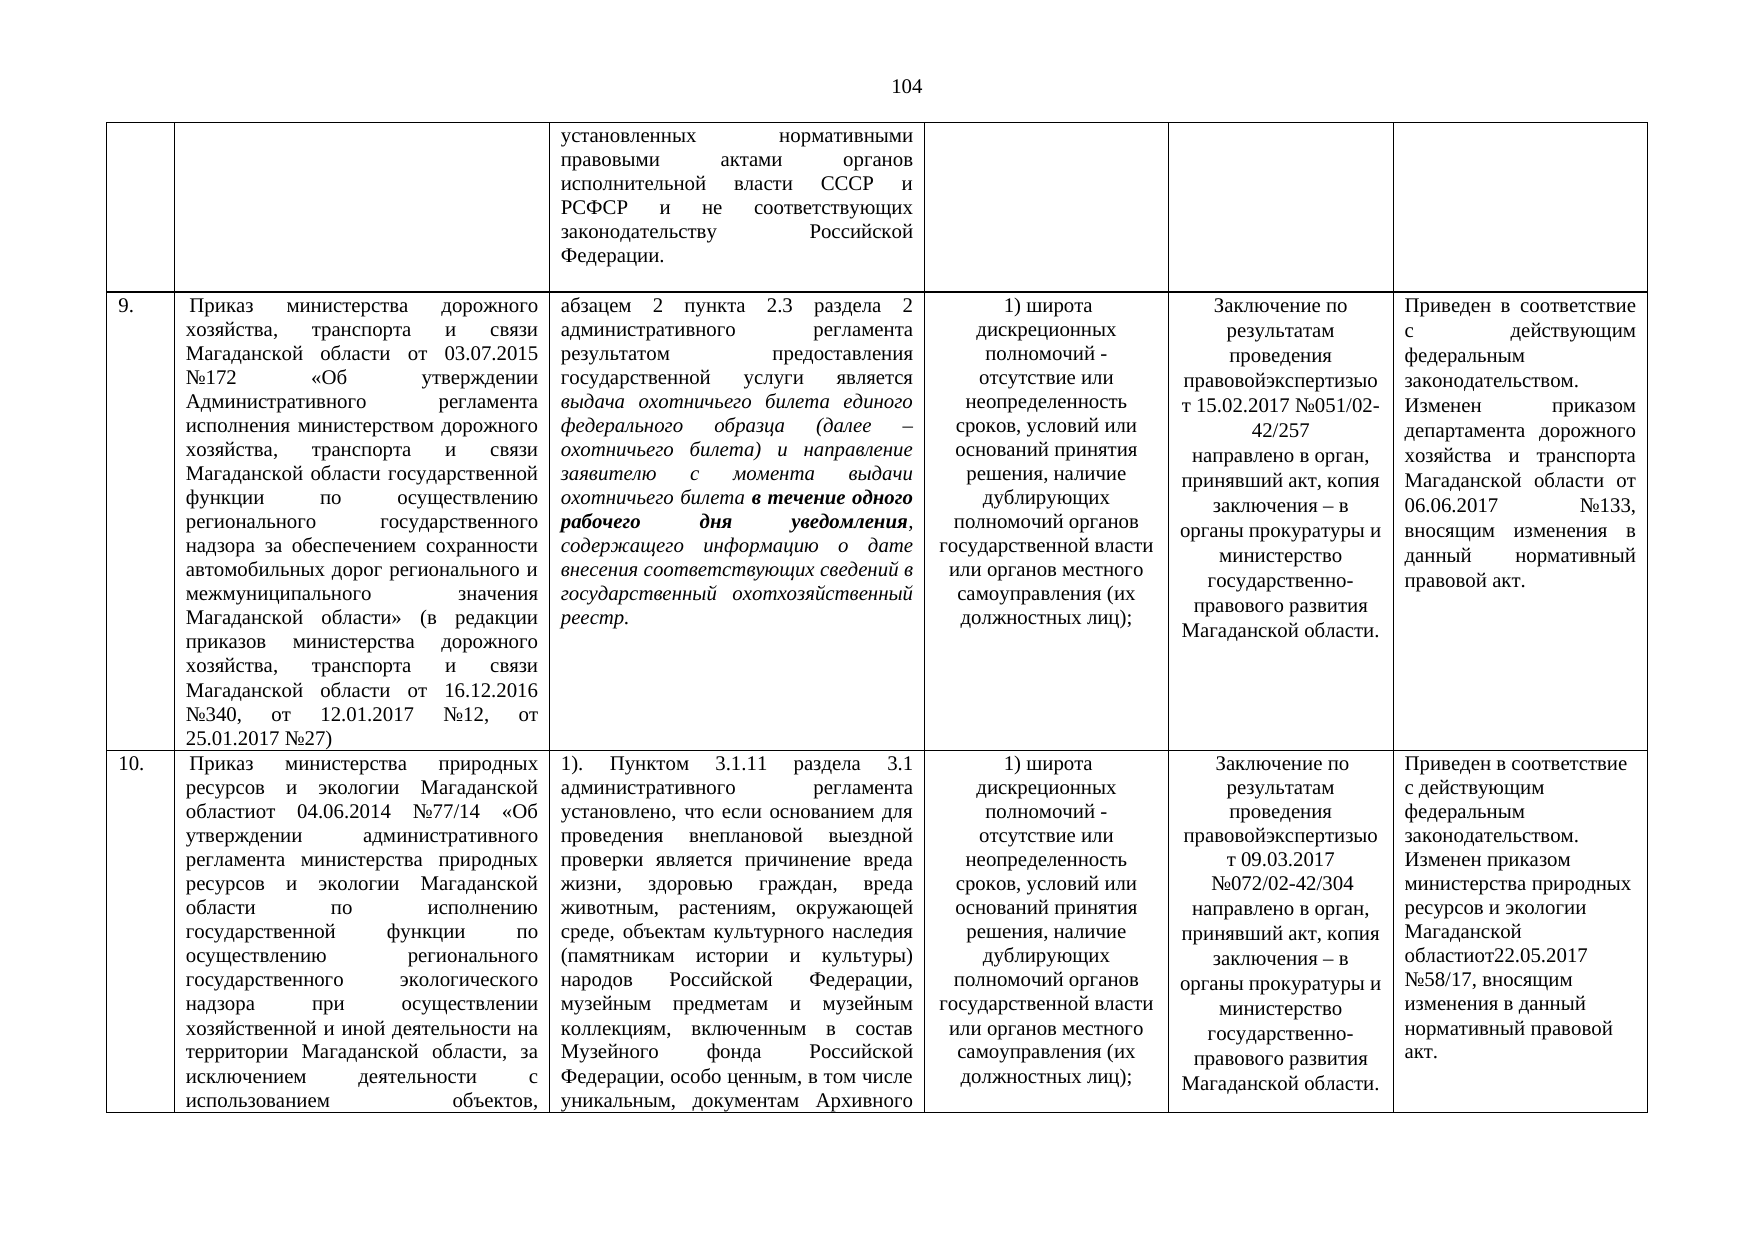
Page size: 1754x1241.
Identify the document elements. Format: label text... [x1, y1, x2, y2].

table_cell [175, 751, 549, 1112]
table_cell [175, 123, 549, 291]
table_cell 10. [107, 751, 174, 1112]
table_cell 8. [107, 123, 174, 291]
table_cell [1394, 123, 1647, 291]
table_cell Приведен в соответствие с действующим федеральным законодательством. Изменен приказом департамента дорожного хозяйства и транспорта Магаданской области от 06.06.2017 №133, вносящим изменения в данный нормативный правовой акт. [1394, 293, 1647, 750]
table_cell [925, 751, 1168, 1112]
table_cell абзацем 2 пункта 2.3 раздела 2 административного регламента результатом предоставления государственной услуги является выдача охотничьего билета единого федерального образца (далее – охотничьего билета) и направление заявителю с момента выдачи охотничьего билета в течение одного рабочего дня уведомления, содержащего информацию о дате внесения соответствующих сведений в государственный охотхозяйственный реестр. [550, 293, 924, 750]
table_cell Приказ министерства дорожного хозяйства, транспорта и связи Магаданской области от 03.07.2015 №172 «Об утверждении Административного регламента исполнения министерством дорожного хозяйства, транспорта и связи Магаданской области государственной функции по осуществлению регионального государственного надзора за обеспечением сохранности автомобильных дорог регионального и межмуниципального значения Магаданской области» (в редакции приказов министерства дорожного хозяйства, транспорта и связи Магаданской области от 16.12.2016 №340, от 12.01.2017 №12, от 25.01.2017 №27) [175, 293, 549, 750]
table_cell Заключение по результатам проведения правовойэкспертизыот 15.02.2017 №051/02-42/257 направлено в орган, принявший акт, копия заключения – в органы прокуратуры и министерство государственно-правового развития Магаданской области. [1169, 293, 1393, 750]
table_cell 9. [107, 293, 174, 750]
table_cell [1394, 751, 1647, 1112]
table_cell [925, 123, 1168, 291]
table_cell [1169, 123, 1393, 291]
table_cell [1169, 751, 1393, 1112]
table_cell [550, 751, 924, 1112]
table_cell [550, 123, 924, 291]
